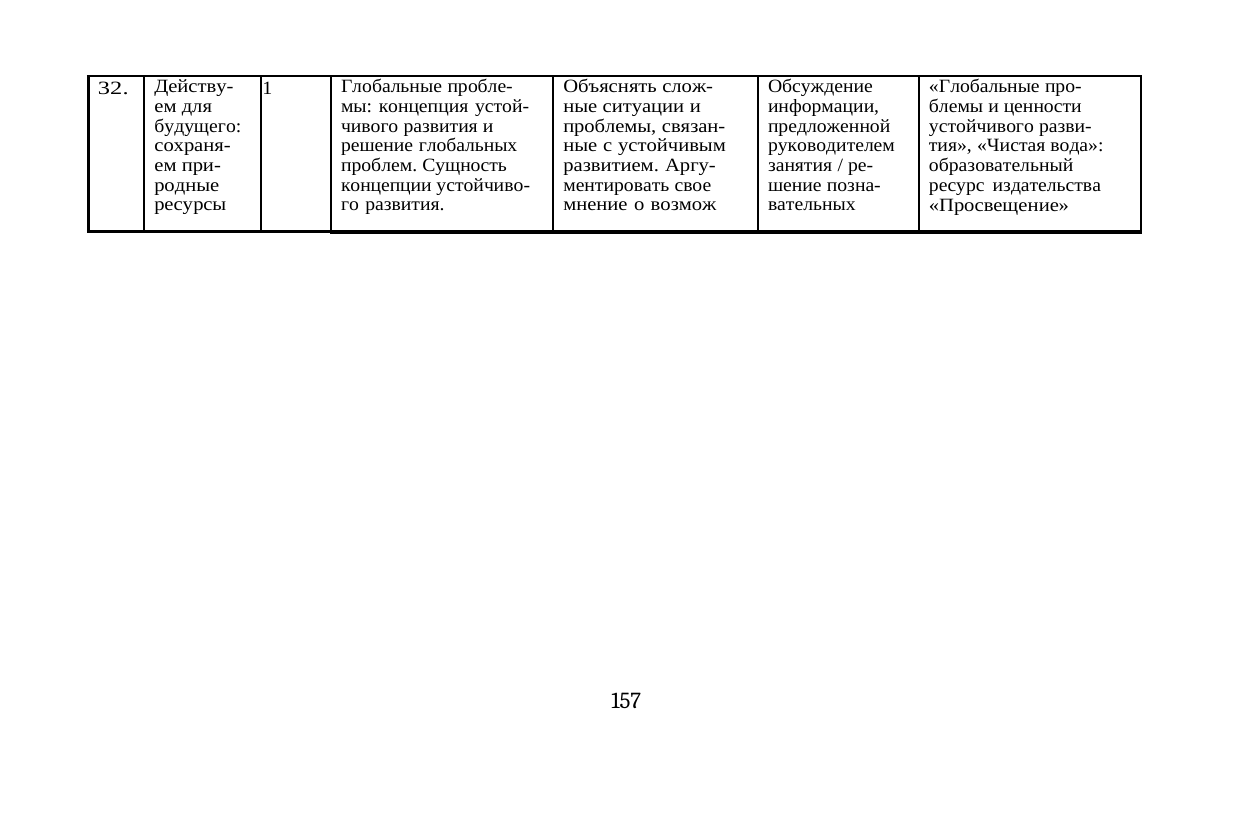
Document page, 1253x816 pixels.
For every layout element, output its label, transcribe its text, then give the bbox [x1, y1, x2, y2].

table_cell Объяснять слож- ные ситуации и проблемы, связан- ные с устойчивым развитием. Аргу- ментировать свое мнение о возмож [554, 77, 757, 230]
table_cell Действу- ем для будущего: сохраня- ем при- родные ресурсы [145, 77, 260, 230]
table_cell Обсуждение информации, предложенной руководителем занятия / ре- шение позна- вательных [759, 77, 918, 230]
table_cell 1 [262, 77, 330, 230]
table_cell «Глобальные про- блемы и ценности устойчивого разви- тия», «Чистая вода»: образовательный ресурс издательства «Просвещение» [920, 77, 1140, 230]
table_cell 32. [90, 77, 143, 230]
table_cell Глобальные пробле- мы: концепция устой- чивого развития и решение глобальных проблем. Сущность концепции устойчиво- го развития. [332, 77, 552, 230]
